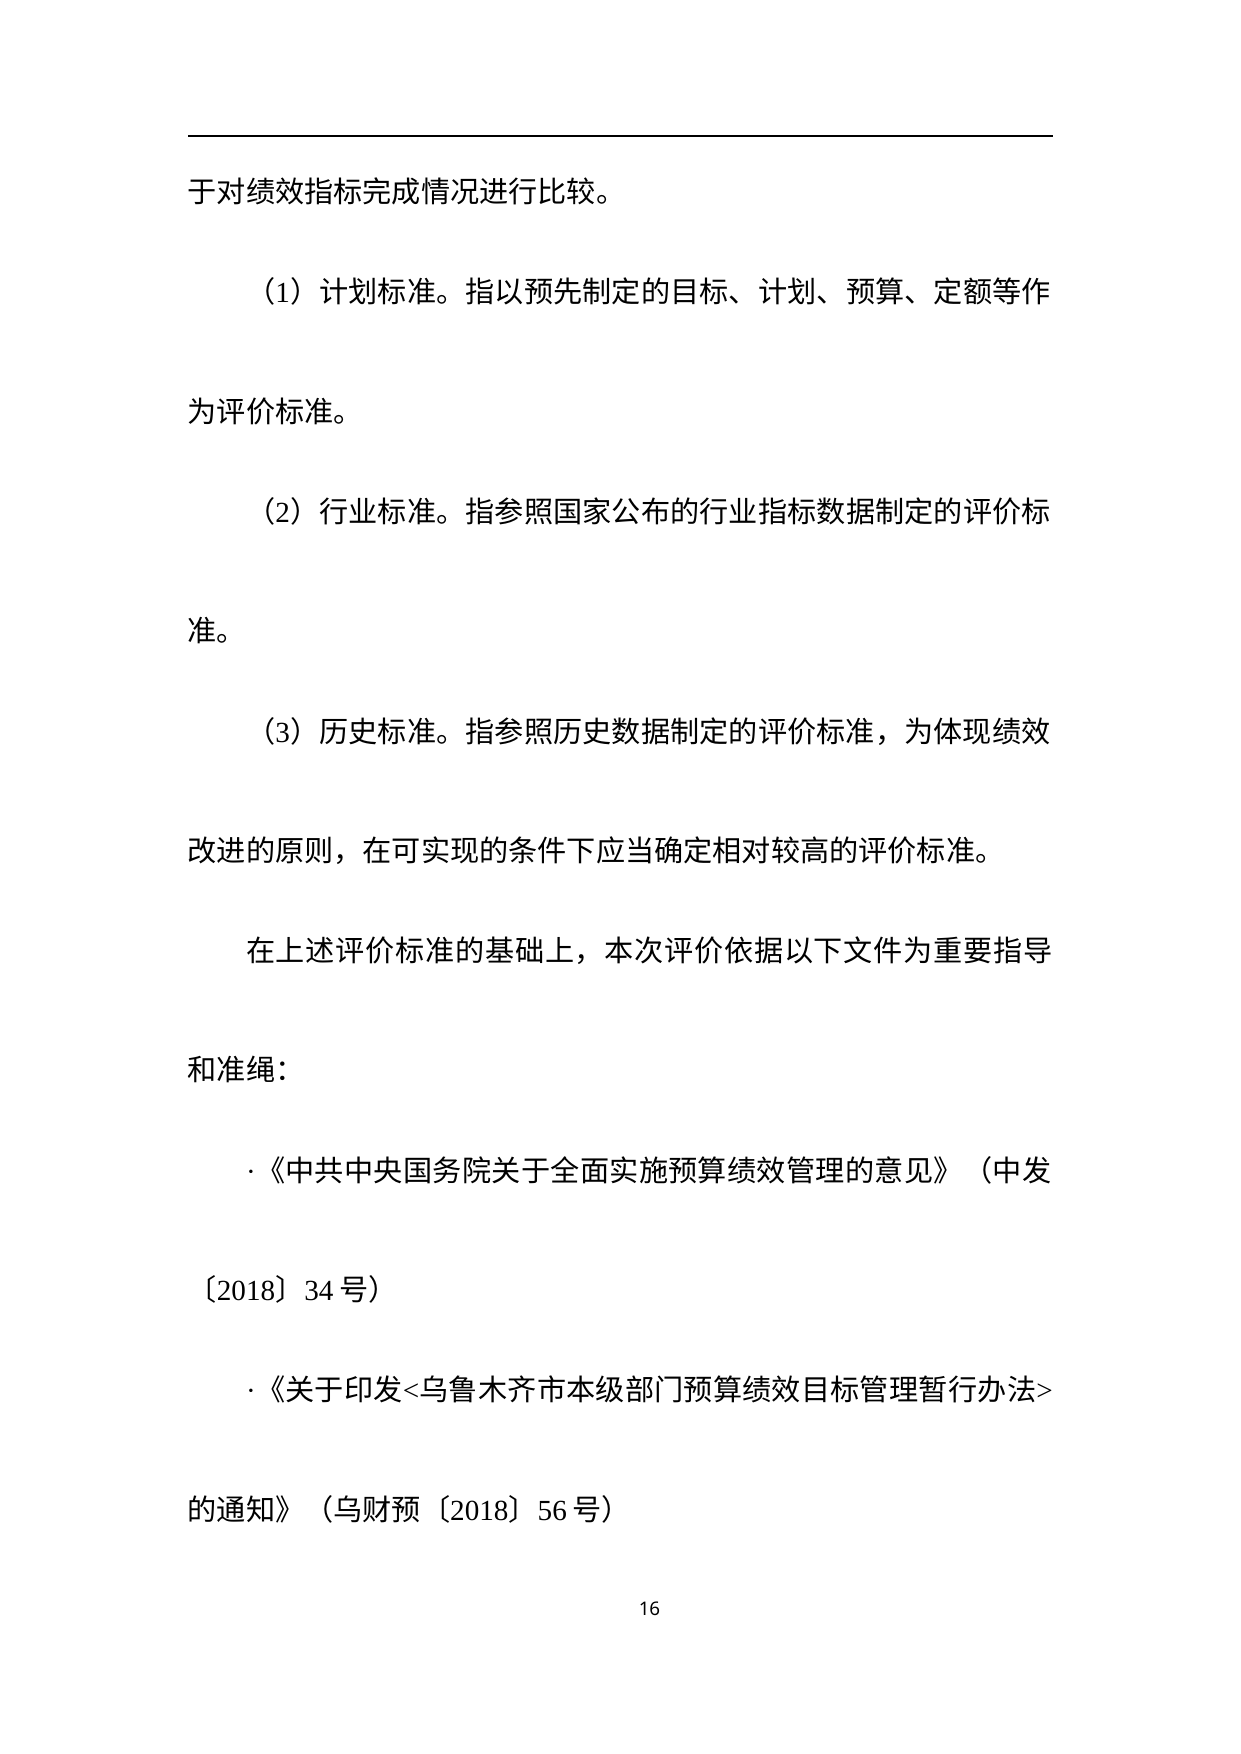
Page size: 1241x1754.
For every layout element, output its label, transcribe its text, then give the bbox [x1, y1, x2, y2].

text ·《关于印发<乌鲁木齐市本级部门预算绩效目标管理暂行办法>的通知》（乌财预〔2018〕56号） [187, 1348, 1053, 1547]
text （1）计划标准。指以预先制定的目标、计划、预算、定额等作为评价标准。 [187, 251, 1053, 449]
text 在上述评价标准的基础上，本次评价依据以下文件为重要指导和准绳： [187, 909, 1053, 1108]
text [187, 150, 1053, 229]
text （2）行业标准。指参照国家公布的行业指标数据制定的评价标准。 [187, 470, 1053, 668]
text （3）历史标准。指参照历史数据制定的评价标准，为体现绩效改进的原则，在可实现的条件下应当确定相对较高的评价标准。 [187, 690, 1053, 888]
text ·《中共中央国务院关于全面实施预算绩效管理的意见》（中发〔2018〕34号） [187, 1129, 1053, 1327]
